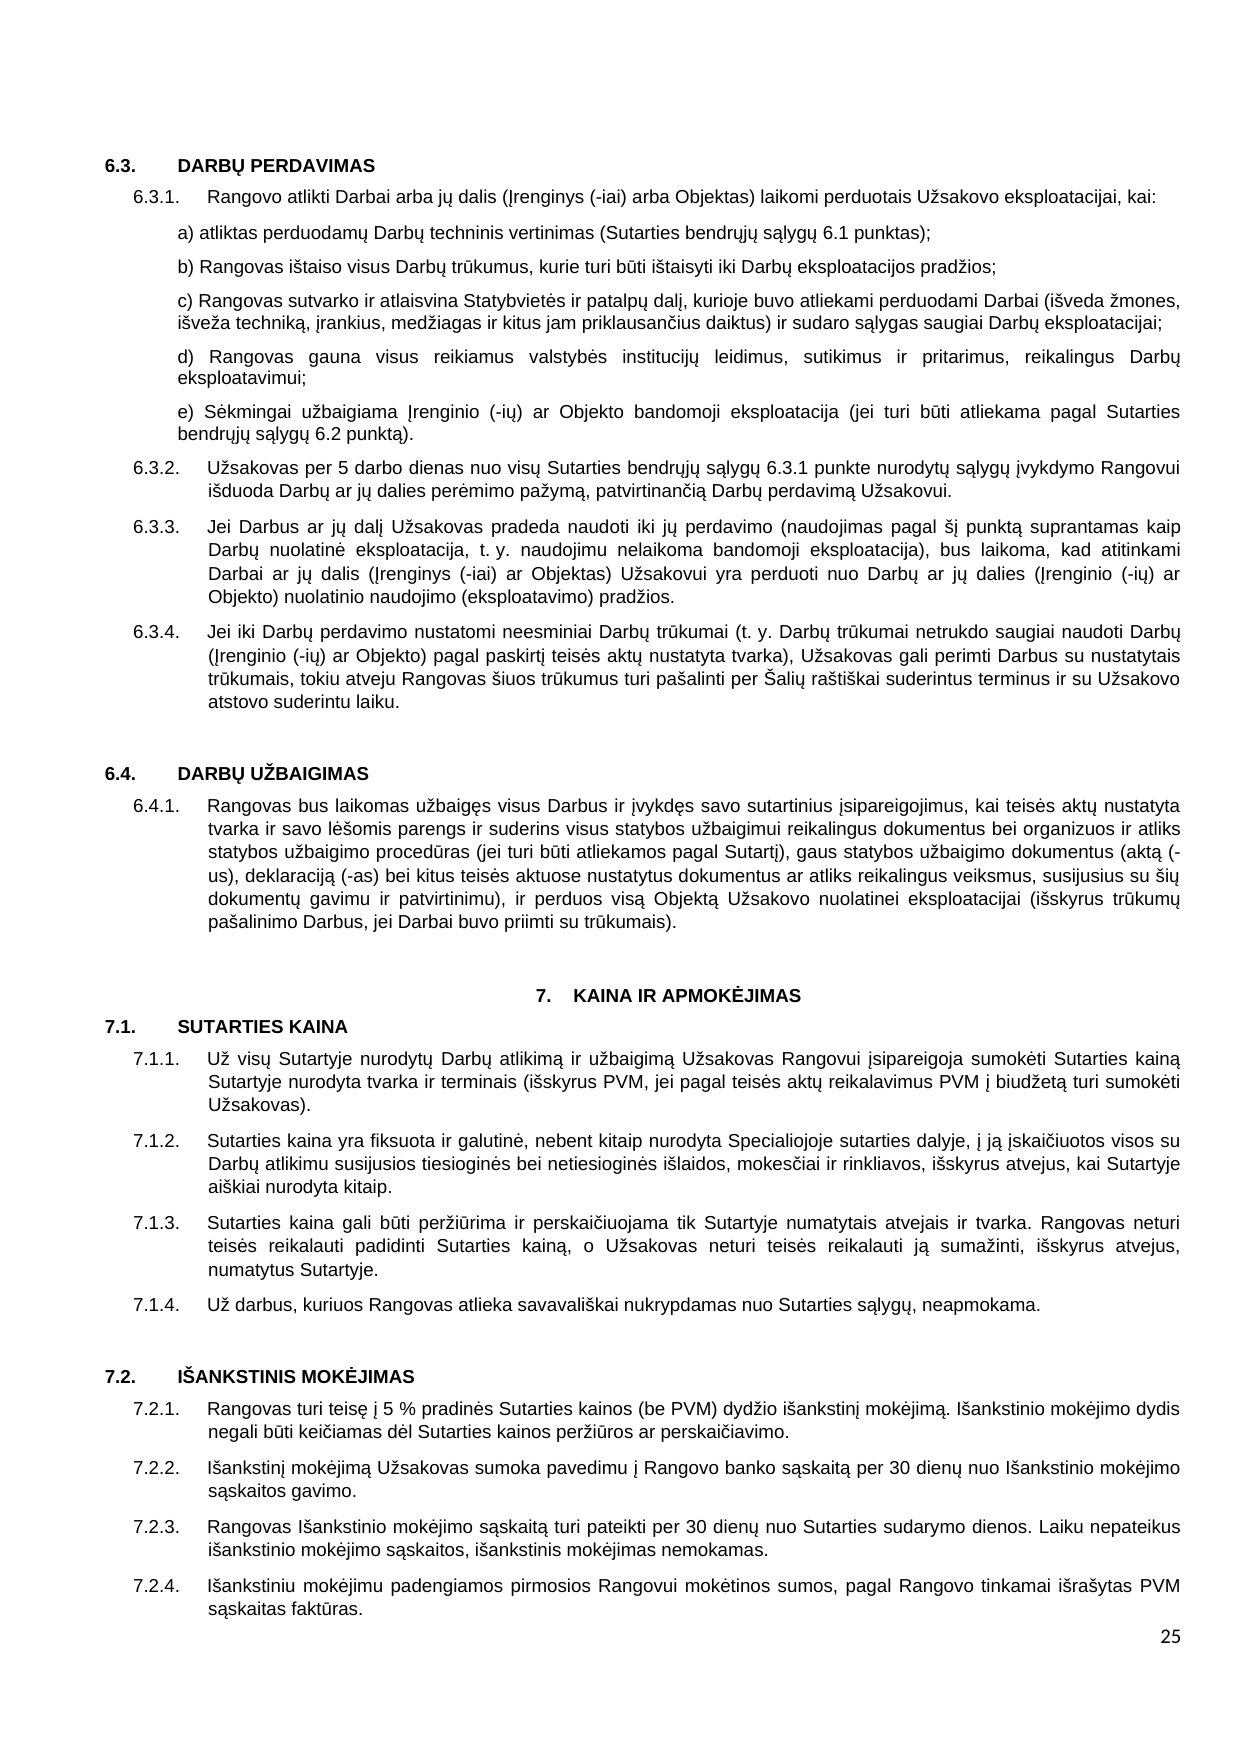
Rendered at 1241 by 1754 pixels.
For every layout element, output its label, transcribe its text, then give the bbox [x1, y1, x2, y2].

list Išankstiniu mokėjimu padengiamos pirmosios Rangovui mokėtinos sumos, pagal Rangovo tinkamai išrašytas PVM sąskaitas faktūras. [133, 1575, 1181, 1619]
list Už darbus, kuriuos Rangovas atlieka savavališkai nukrypdamas nuo Sutarties sąlygų, neapmokama. [133, 1294, 1181, 1316]
list Sutarties kaina gali būti peržiūrima ir perskaičiuojama tik Sutartyje numatytais atvejais ir tvarka. Rangovas neturi teisės reikalauti padidinti Sutarties kainą, o Užsakovas neturi teisės reikalauti ją sumažinti, išskyrus atvejus, numatytus Sutartyje. [133, 1212, 1181, 1280]
subtitle Sutarties kaina [104, 1016, 1181, 1038]
subtitle Darbų užbaigimas [104, 763, 1181, 785]
list Jei Darbus ar jų dalį Užsakovas pradeda naudoti iki jų perdavimo (naudojimas pagal šį punktą suprantamas kaip Darbų nuolatinė eksploatacija, t. y. naudojimu nelaikoma bandomoji eksploatacija), bus laikoma, kad atitinkami Darbai ar jų dalis (Įrenginys (-iai) ar Objektas) Užsakovui yra perduoti nuo Darbų ar jų dalies (Įrenginio (-ių) ar Objekto) nuolatinio naudojimo (eksploatavimo) pradžios. [133, 516, 1181, 607]
list Už visų Sutartyje nurodytų Darbų atlikimą ir užbaigimą Užsakovas Rangovui įsipareigoja sumokėti Sutarties kainą Sutartyje nurodyta tvarka ir terminais (išskyrus PVM, jei pagal teisės aktų reikalavimus PVM į biudžetą turi sumokėti Užsakovas). [133, 1048, 1181, 1116]
list Rangovas turi teisę į 5 % pradinės Sutarties kainos (be PVM) dydžio išankstinį mokėjimą. Išankstinio mokėjimo dydis negali būti keičiamas dėl Sutarties kainos peržiūros ar perskaičiavimo. [133, 1398, 1181, 1443]
text d) Rangovas gauna visus reikiamus valstybės institucijų leidimus, sutikimus ir pritarimus, reikalingus Darbų eksploatavimui; [177, 346, 1181, 389]
list Jei iki Darbų perdavimo nustatomi neesminiai Darbų trūkumai (t. y. Darbų trūkumai netrukdo saugiai naudoti Darbų (Įrenginio (-ių) ar Objekto) pagal paskirtį teisės aktų nustatyta tvarka), Užsakovas gali perimti Darbus su nustatytais trūkumais, tokiu atveju Rangovas šiuos trūkumus turi pašalinti per Šalių raštiškai suderintus terminus ir su Užsakovo atstovo suderintu laiku. [133, 621, 1181, 712]
text a) atliktas perduodamų Darbų techninis vertinimas (Sutarties bendrųjų sąlygų 6.1 punktas); [177, 222, 1181, 243]
list Rangovo atlikti Darbai arba jų dalis (Įrenginys (-iai) arba Objektas) laikomi perduotais Užsakovo eksploatacijai, kai: [133, 186, 1181, 208]
text b) Rangovas ištaiso visus Darbų trūkumus, kurie turi būti ištaisyti iki Darbų eksploatacijos pradžios; [177, 256, 1181, 277]
text c) Rangovas sutvarko ir atlaisvina Statybvietės ir patalpų dalį, kurioje buvo atliekami perduodami Darbai (išveda žmones, išveža techniką, įrankius, medžiagas ir kitus jam priklausančius daiktus) ir sudaro sąlygas saugiai Darbų eksploatacijai; [177, 290, 1181, 333]
text e) Sėkmingai užbaigiama Įrenginio (-ių) ar Objekto bandomoji eksploatacija (jei turi būti atliekama pagal Sutarties bendrųjų sąlygų 6.2 punktą). [177, 401, 1181, 444]
subtitle Darbų perdavimas [104, 154, 1181, 176]
list Sutarties kaina yra fiksuota ir galutinė, nebent kitaip nurodyta Specialiojoje sutarties dalyje, į ją įskaičiuotos visos su Darbų atlikimu susijusios tiesioginės bei netiesioginės išlaidos, mokesčiai ir rinkliavos, išskyrus atvejus, kai Sutartyje aiškiai nurodyta kitaip. [133, 1130, 1181, 1198]
list Užsakovas per 5 darbo dienas nuo visų Sutarties bendrųjų sąlygų 6.3.1 punkte nurodytų sąlygų įvykdymo Rangovui išduoda Darbų ar jų dalies perėmimo pažymą, patvirtinančią Darbų perdavimą Užsakovui. [133, 457, 1181, 502]
list Išankstinį mokėjimą Užsakovas sumoka pavedimu į Rangovo banko sąskaitą per 30 dienų nuo Išankstinio mokėjimo sąskaitos gavimo. [133, 1457, 1181, 1502]
subtitle KAINA IR APMOKĖJIMAS [156, 984, 1181, 1006]
subtitle Išankstinis mokėjimas [104, 1366, 1181, 1388]
list Rangovas bus laikomas užbaigęs visus Darbus ir įvykdęs savo sutartinius įsipareigojimus, kai teisės aktų nustatyta tvarka ir savo lėšomis parengs ir suderins visus statybos užbaigimui reikalingus dokumentus bei organizuos ir atliks statybos užbaigimo procedūras (jei turi būti atliekamos pagal Sutartį), gaus statybos užbaigimo dokumentus (aktą (-us), deklaraciją (-as) bei kitus teisės aktuose nustatytus dokumentus ar atliks reikalingus veiksmus, susijusius su šių dokumentų gavimu ir patvirtinimu), ir perduos visą Objektą Užsakovo nuolatinei eksploatacijai (išskyrus trūkumų pašalinimo Darbus, jei Darbai buvo priimti su trūkumais). [133, 795, 1181, 932]
list Rangovas Išankstinio mokėjimo sąskaitą turi pateikti per 30 dienų nuo Sutarties sudarymo dienos. Laiku nepateikus išankstinio mokėjimo sąskaitos, išankstinis mokėjimas nemokamas. [133, 1516, 1181, 1561]
